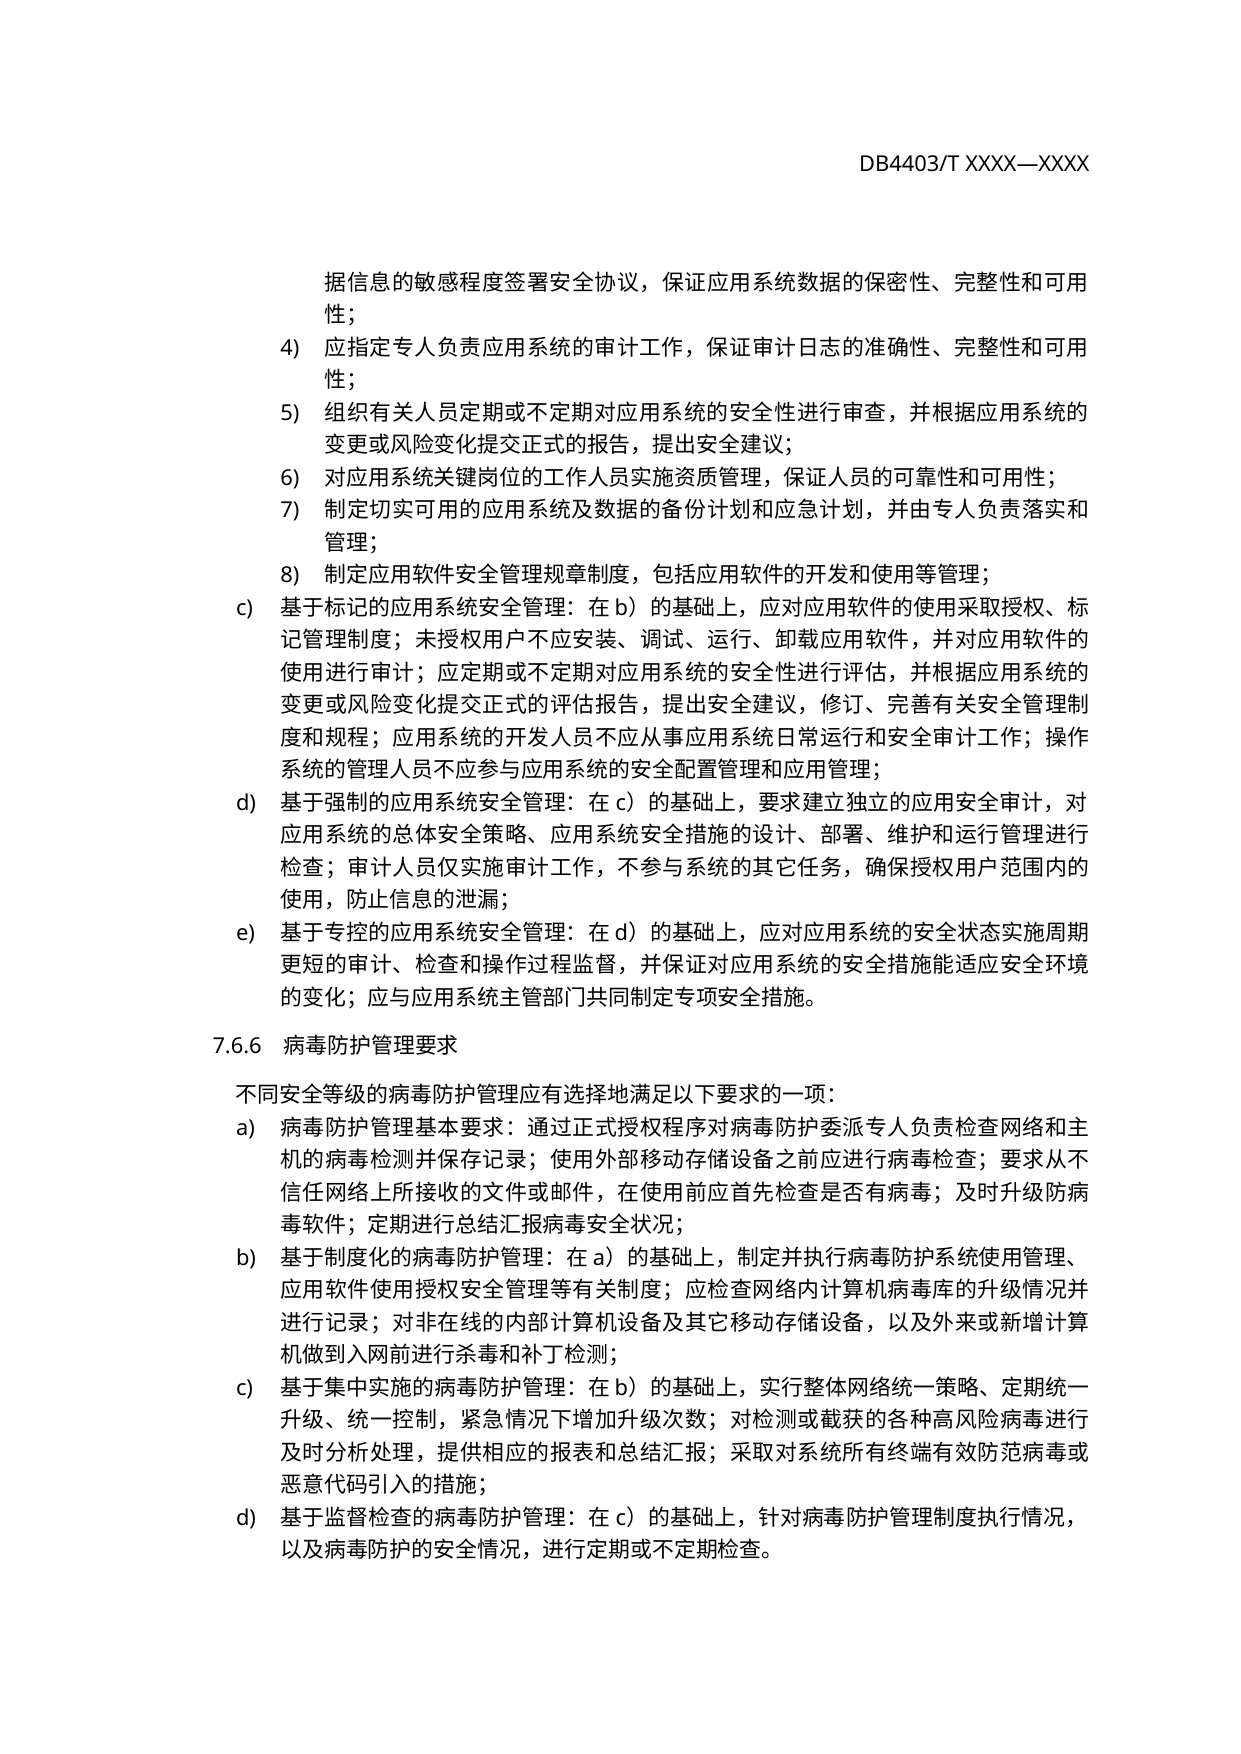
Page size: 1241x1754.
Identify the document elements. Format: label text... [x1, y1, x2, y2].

text 病毒防护管理要求 [191, 1028, 1089, 1061]
text 制定应用软件安全管理规章制度，包括应用软件的开发和使用等管理； [280, 557, 1089, 589]
list 病毒防护管理基本要求：通过正式授权程序对病毒防护委派专人负责检查网络和主机的病毒检测并保存记录；使用外部移动存储设备之前应进行病毒检查；要求从不信任网络上所接收的文件或邮件，在使用前应首先检查是否有病毒；及时升级防病毒软件；定期进行总结汇报病毒安全状况； [236, 1109, 1089, 1239]
text 基于监督检查的病毒防护管理：在c）的基础上，针对病毒防护管理制度执行情况，以及病毒防护的安全情况，进行定期或不定期检查。 [236, 1499, 1089, 1564]
text 组织有关人员定期或不定期对应用系统的安全性进行审查，并根据应用系统的变更或风险变化提交正式的报告，提出安全建议； [280, 394, 1089, 459]
text 不同安全等级的病毒防护管理应有选择地满足以下要求的一项： [191, 1077, 1089, 1109]
text 基于制度化的病毒防护管理：在a）的基础上，制定并执行病毒防护系统使用管理、应用软件使用授权安全管理等有关制度；应检查网络内计算机病毒库的升级情况并进行记录；对非在线的内部计算机设备及其它移动存储设备，以及外来或新增计算机做到入网前进行杀毒和补丁检测； [236, 1239, 1089, 1369]
text 基于标记的应用系统安全管理：在b）的基础上，应对应用软件的使用采取授权、标记管理制度；未授权用户不应安装、调试、运行、卸载应用软件，并对应用软件的使用进行审计；应定期或不定期对应用系统的安全性进行评估，并根据应用系统的变更或风险变化提交正式的评估报告，提出安全建议，修订、完善有关安全管理制度和规程；应用系统的开发人员不应从事应用系统日常运行和安全审计工作；操作系统的管理人员不应参与应用系统的安全配置管理和应用管理； [236, 589, 1089, 784]
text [280, 264, 1089, 329]
text 基于集中实施的病毒防护管理：在b）的基础上，实行整体网络统一策略、定期统一升级、统一控制，紧急情况下增加升级次数；对检测或截获的各种高风险病毒进行及时分析处理，提供相应的报表和总结汇报；采取对系统所有终端有效防范病毒或恶意代码引入的措施； [236, 1369, 1089, 1499]
text 基于专控的应用系统安全管理：在d）的基础上，应对应用系统的安全状态实施周期更短的审计、检查和操作过程监督，并保证对应用系统的安全措施能适应安全环境的变化；应与应用系统主管部门共同制定专项安全措施。 [236, 914, 1089, 1012]
text 制定切实可用的应用系统及数据的备份计划和应急计划，并由专人负责落实和管理； [280, 492, 1089, 557]
text 基于强制的应用系统安全管理：在c）的基础上，要求建立独立的应用安全审计，对应用系统的总体安全策略、应用系统安全措施的设计、部署、维护和运行管理进行检查；审计人员仅实施审计工作，不参与系统的其它任务，确保授权用户范围内的使用，防止信息的泄漏； [236, 784, 1089, 914]
text 对应用系统关键岗位的工作人员实施资质管理，保证人员的可靠性和可用性； [280, 459, 1089, 492]
text 应指定专人负责应用系统的审计工作，保证审计日志的准确性、完整性和可用性； [280, 329, 1089, 394]
